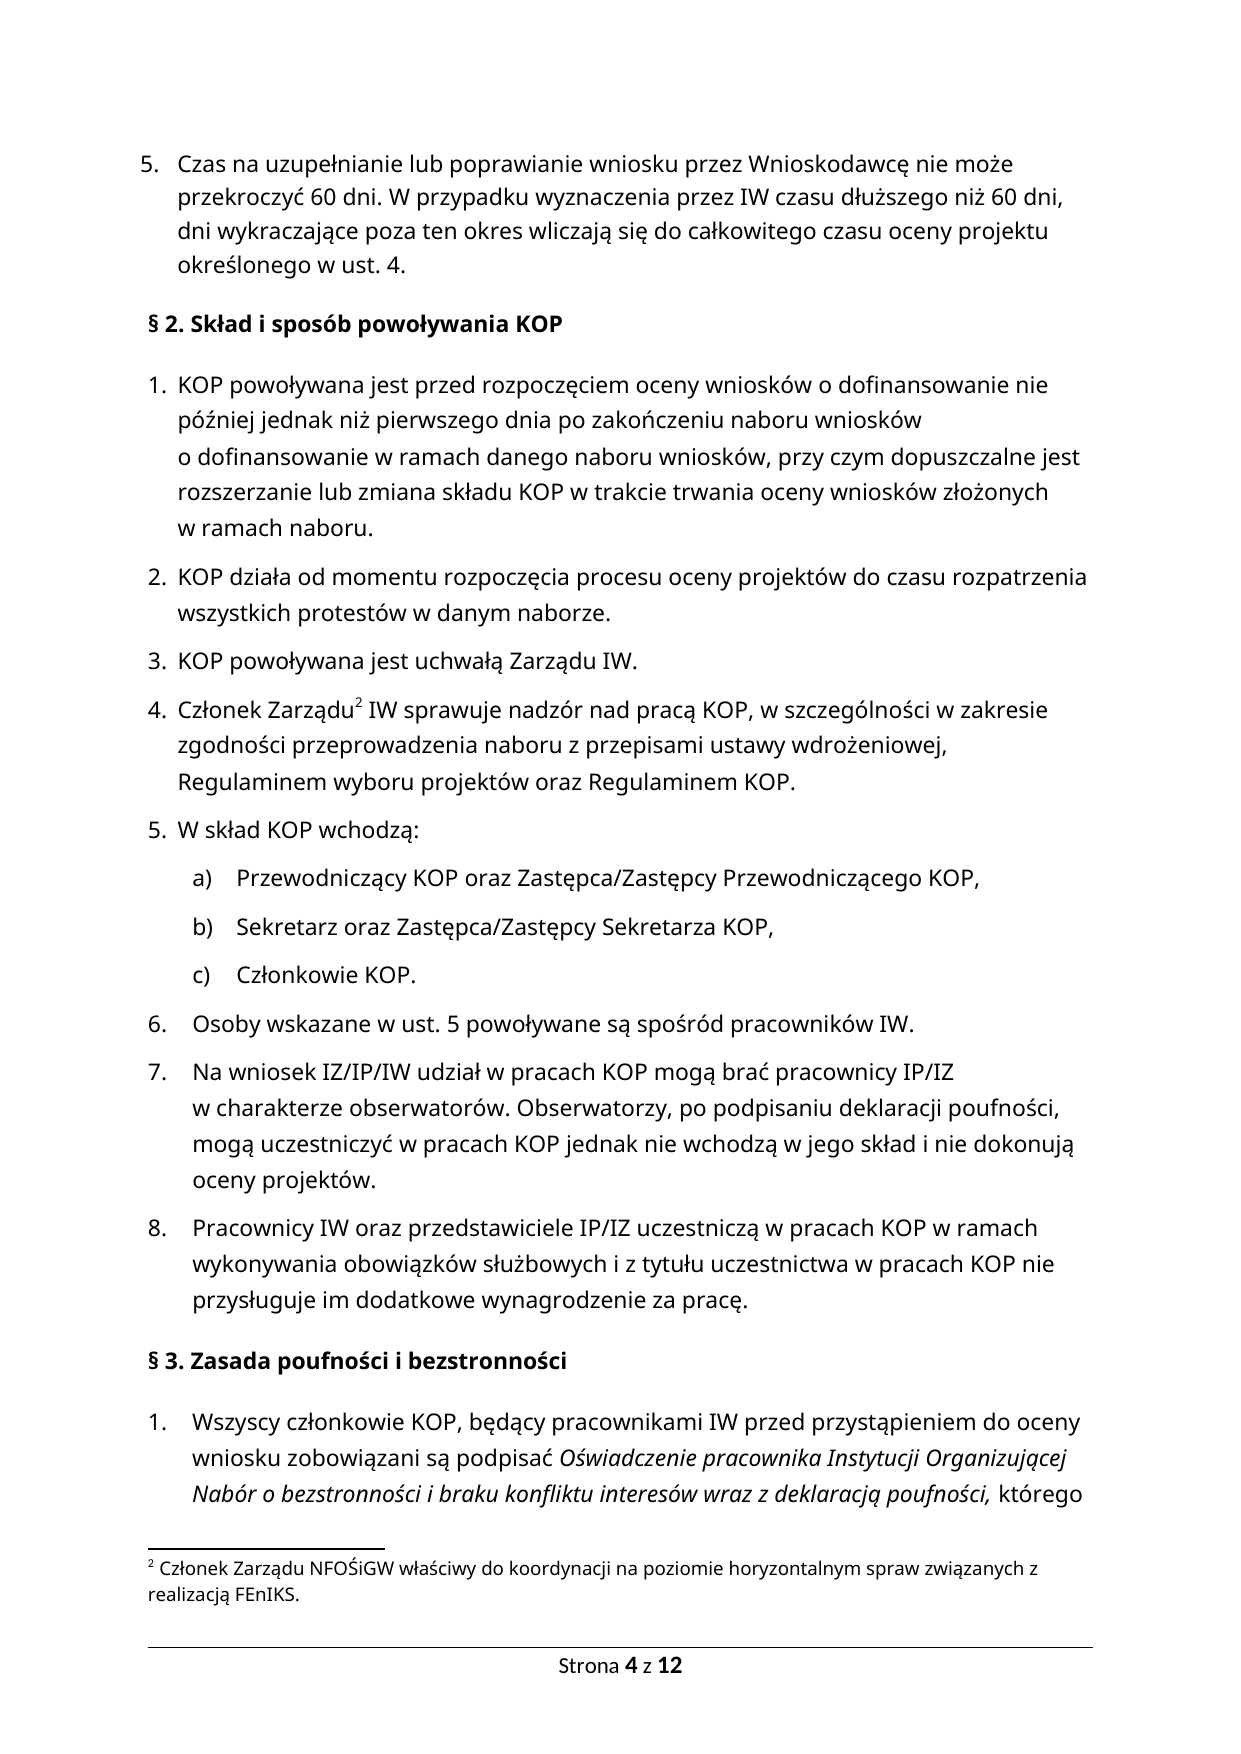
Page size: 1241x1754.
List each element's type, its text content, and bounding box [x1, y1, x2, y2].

list KOP powoływana jest przed rozpoczęciem oceny wniosków o dofinansowanie nie później jednak niż pierwszego dnia po zakończeniu naboru wniosków o dofinansowanie w ramach danego naboru wniosków, przy czym dopuszczalne jest rozszerzanie lub zmiana składu KOP w trakcie trwania oceny wniosków złożonych w ramach naboru. [148, 368, 1093, 543]
list Pracownicy IW oraz przedstawiciele IP/IZ uczestniczą w pracach KOP w ramach wykonywania obowiązków służbowych i z tytułu uczestnictwa w pracach KOP nie przysługuje im dodatkowe wynagrodzenie za pracę. [148, 1212, 1093, 1315]
list KOP powoływana jest uchwałą Zarządu IW. [148, 645, 1093, 676]
list Osoby wskazane w ust. 5 powoływane są spośród pracowników IW. [148, 1008, 1093, 1039]
list W skład KOP wchodzą: [148, 814, 1093, 845]
list Sekretarz oraz Zastępca/Zastępcy Sekretarza KOP, [192, 911, 1093, 942]
list Przewodniczący KOP oraz Zastępca/Zastępcy Przewodniczącego KOP, [192, 862, 1093, 893]
list Czas na uzupełnianie lub poprawianie wniosku przez Wnioskodawcę nie może przekroczyć 60 dni. W przypadku wyznaczenia przez IW czasu dłuższego niż 60 dni, dni wykraczające poza ten okres wliczają się do całkowitego czasu oceny projektu określonego w ust. 4. [140, 148, 1093, 280]
list KOP działa od momentu rozpoczęcia procesu oceny projektów do czasu rozpatrzenia wszystkich protestów w danym naborze. [148, 561, 1093, 628]
subtitle § 2. Skład i sposób powoływania KOP [148, 308, 1093, 339]
list Na wniosek IZ/IP/IW udział w pracach KOP mogą brać pracownicy IP/IZ w charakterze obserwatorów. Obserwatorzy, po podpisaniu deklaracji poufności, mogą uczestniczyć w pracach KOP jednak nie wchodzą w jego skład i nie dokonują oceny projektów. [148, 1056, 1093, 1195]
list Członkowie KOP. [192, 959, 1093, 990]
subtitle § 3. Zasada poufności i bezstronności [148, 1345, 1093, 1376]
list Członek Zarządu IW sprawuje nadzór nad pracą KOP, w szczególności w zakresie zgodności przeprowadzenia naboru z przepisami ustawy wdrożeniowej, Regulaminem wyboru projektów oraz Regulaminem KOP. [148, 693, 1093, 797]
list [148, 1406, 1093, 1509]
